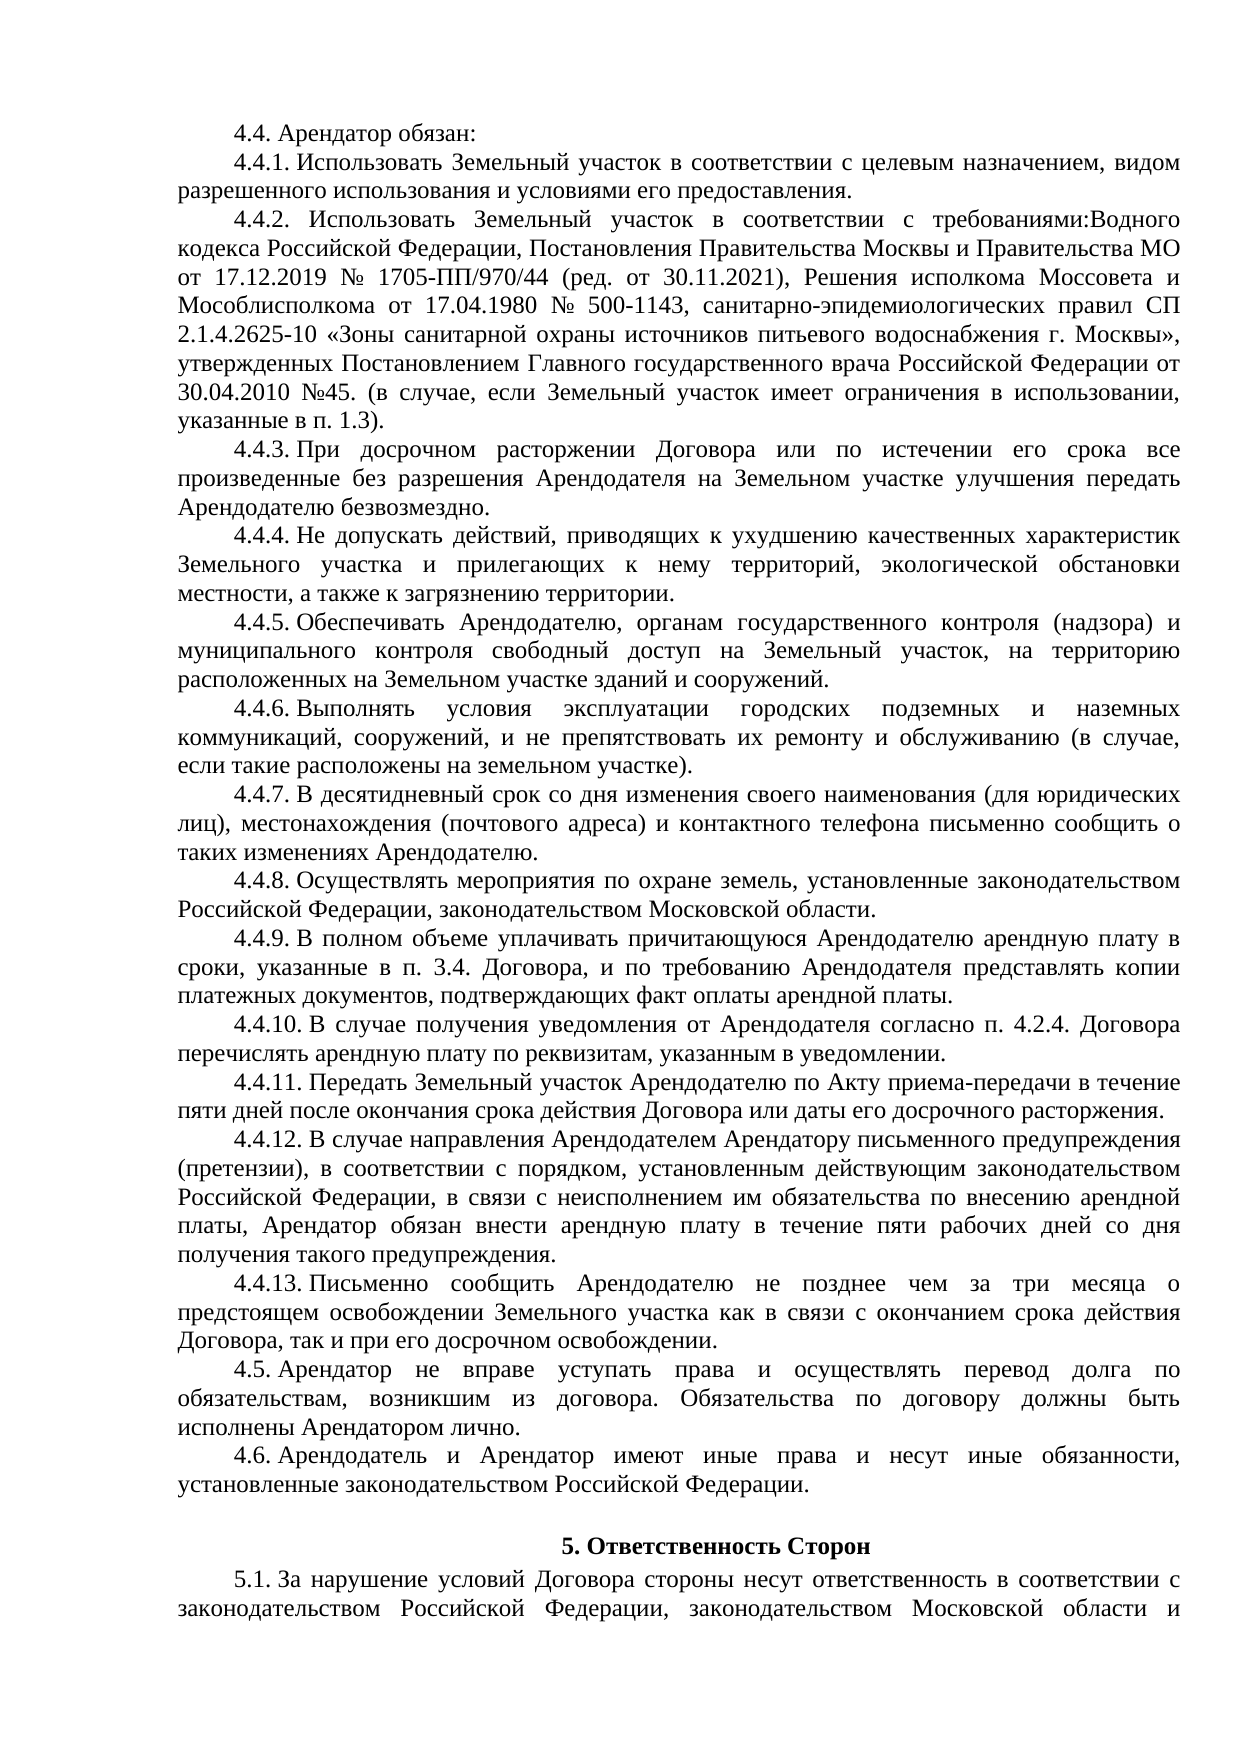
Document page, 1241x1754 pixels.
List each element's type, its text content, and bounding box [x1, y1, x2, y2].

text 4.4.9. В полном объеме уплачивать причитающуюся Арендодателю арендную плату в сроки, указанные в п. 3.4. Договора, и по требованию Арендодателя представлять копии платежных документов, подтверждающих факт оплаты арендной платы. [177, 923, 1181, 1009]
text 4.6. Арендодатель и Арендатор имеют иные права и несут иные обязанности, установленные законодательством Российской Федерации. [177, 1441, 1181, 1498]
text 4.4.1. Использовать Земельный участок в соответствии с целевым назначением, видом разрешенного использования и условиями его предоставления. [177, 147, 1181, 204]
text 4.4.4. Не допускать действий, приводящих к ухудшению качественных характеристик Земельного участка и прилегающих к нему территорий, экологической обстановки местности, а также к загрязнению территории. [177, 521, 1181, 607]
text 4.4.10. В случае получения уведомления от Арендодателя согласно п. 4.2.4. Договора перечислять арендную плату по реквизитам, указанным в уведомлении. [177, 1009, 1181, 1067]
text 5. Ответственность Сторон [177, 1531, 1181, 1560]
text 4.4.2. Использовать Земельный участок в соответствии с требованиями:Водного кодекса Российской Федерации, Постановления Правительства Москвы и Правительства МО от 17.12.2019 № 1705-ПП/970/44 (ред. от 30.11.2021), Решения исполкома Моссовета и Мособлисполкома от 17.04.1980 № 500-1143, санитарно-эпидемиологических правил СП 2.1.4.2625-10 «Зоны санитарной охраны источников питьевого водоснабжения г. Москвы», утвержденных Постановлением Главного государственного врача Российской Федерации от 30.04.2010 №45. (в случае, если Земельный участок имеет ограничения в использовании, указанные в п. 1.3). [177, 204, 1181, 434]
text 4.4.6. Выполнять условия эксплуатации городских подземных и наземных коммуникаций, сооружений, и не препятствовать их ремонту и обслуживанию (в случае, если такие расположены на земельном участке). [177, 693, 1181, 779]
text 4.4.3. При досрочном расторжении Договора или по истечении его срока все произведенные без разрешения Арендодателя на Земельном участке улучшения передать Арендодателю безвозмездно. [177, 434, 1181, 521]
text 4.4.5. Обеспечивать Арендодателю, органам государственного контроля (надзора) и муниципального контроля свободный доступ на Земельный участок, на территорию расположенных на Земельном участке зданий и сооружений. [177, 607, 1181, 693]
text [177, 1564, 1181, 1622]
text 4.4.11. Передать Земельный участок Арендодателю по Акту приема-передачи в течение пяти дней после окончания срока действия Договора или даты его досрочного расторжения. [177, 1067, 1181, 1124]
text 4.4.7. В десятидневный срок со дня изменения своего наименования (для юридических лиц), местонахождения (почтового адреса) и контактного телефона письменно сообщить о таких изменениях Арендодателю. [177, 779, 1181, 866]
text 4.4. Арендатор обязан: [177, 118, 1181, 147]
text 4.4.13. Письменно сообщить Арендодателю не позднее чем за три месяца о предстоящем освобождении Земельного участка как в связи с окончанием срока действия Договора, так и при его досрочном освобождении. [177, 1268, 1181, 1354]
text 4.5. Арендатор не вправе уступать права и осуществлять перевод долга по обязательствам, возникшим из договора. Обязательства по договору должны быть исполнены Арендатором лично. [177, 1354, 1181, 1441]
text 4.4.8. Осуществлять мероприятия по охране земель, установленные законодательством Российской Федерации, законодательством Московской области. [177, 866, 1181, 923]
text 4.4.12. В случае направления Арендодателем Арендатору письменного предупреждения (претензии), в соответствии с порядком, установленным действующим законодательством Российской Федерации, в связи с неисполнением им обязательства по внесению арендной платы, Арендатор обязан внести арендную плату в течение пяти рабочих дней со дня получения такого предупреждения. [177, 1124, 1181, 1268]
